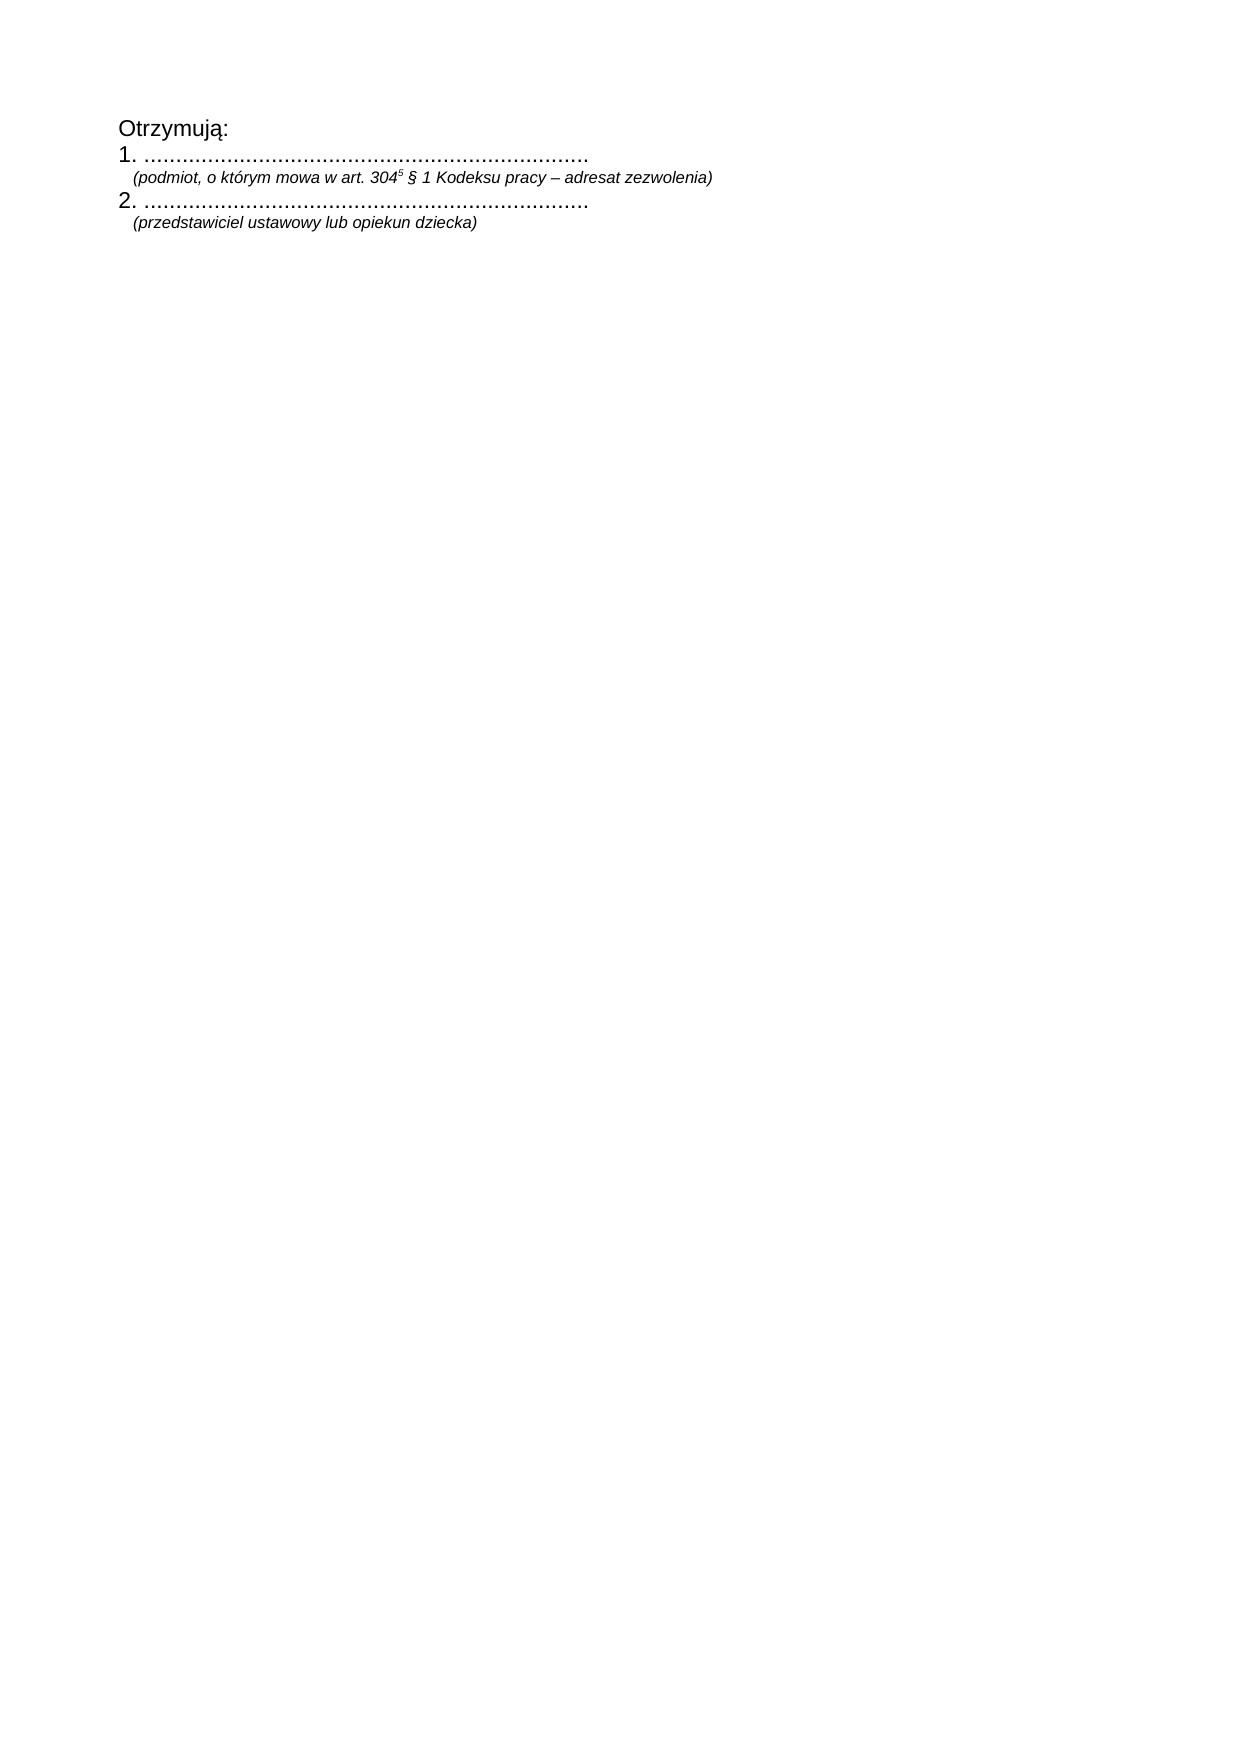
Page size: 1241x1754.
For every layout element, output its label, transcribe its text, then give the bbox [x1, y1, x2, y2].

text Otrzymują: [118, 115, 1122, 141]
text (przedstawiciel ustawowy lub opiekun dziecka) [118, 213, 1122, 232]
text 1. ...................................................................... [118, 141, 1122, 168]
text (podmiot, o którym mowa w art. 3045 § 1 Kodeksu pracy – adresat zezwolenia) 2. ...................................................................... [118, 168, 1122, 213]
